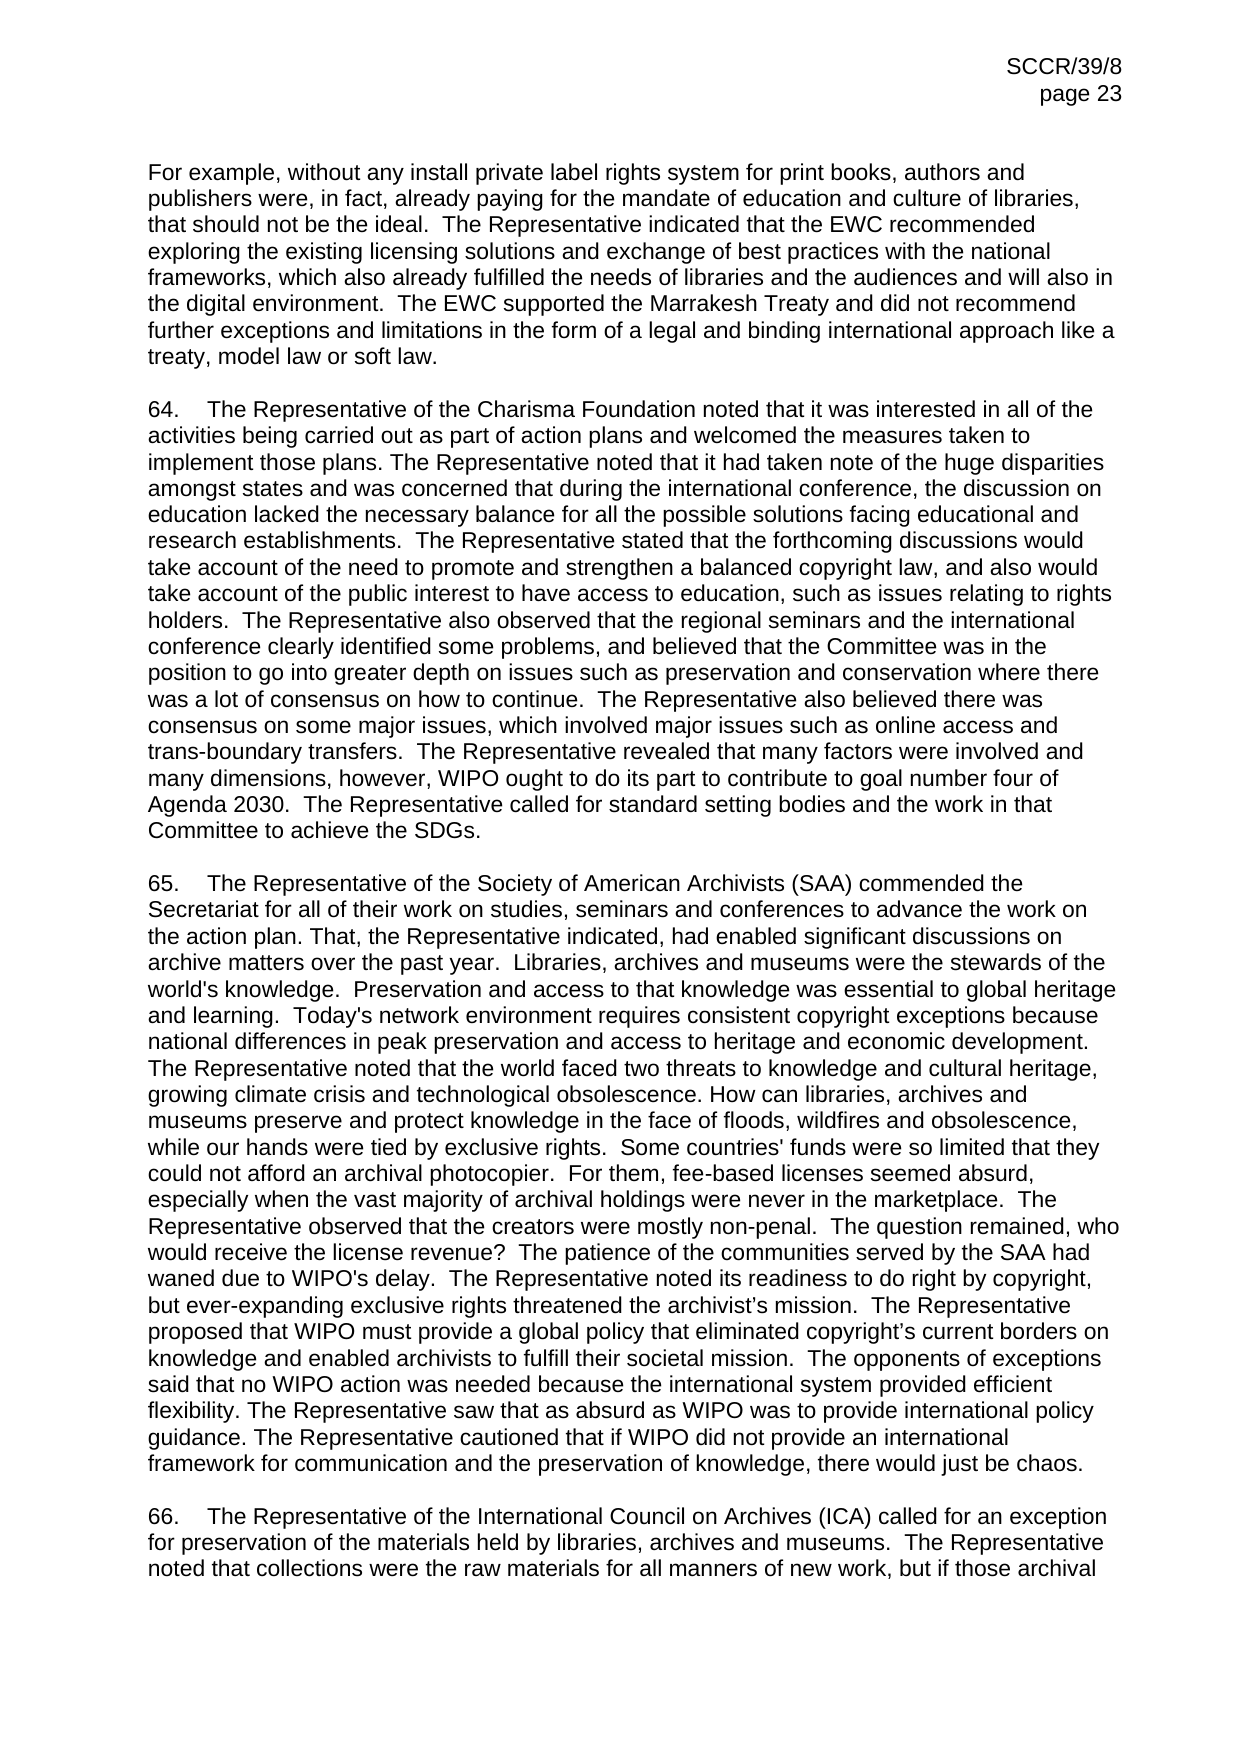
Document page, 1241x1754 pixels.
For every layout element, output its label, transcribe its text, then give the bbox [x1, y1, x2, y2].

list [148, 1503, 1122, 1582]
list The Representative of the Society of American Archivists (SAA) commended the Secretariat for all of their work on studies, seminars and conferences to advance the work on the action plan. That, the Representative indicated, had enabled significant discussions on archive matters over the past year. Libraries, archives and museums were the stewards of the world's knowledge. Preservation and access to that knowledge was essential to global heritage and learning. Today's network environment requires consistent copyright exceptions because national differences in peak preservation and access to heritage and economic development. The Representative noted that the world faced two threats to knowledge and cultural heritage, growing climate crisis and technological obsolescence. How can libraries, archives and museums preserve and protect knowledge in the face of floods, wildfires and obsolescence, while our hands were tied by exclusive rights. Some countries' funds were so limited that they could not afford an archival photocopier. For them, fee-based licenses seemed absurd, especially when the vast majority of archival holdings were never in the marketplace. The Representative observed that the creators were mostly non-penal. The question remained, who would receive the license revenue? The patience of the communities served by the SAA had waned due to WIPO's delay. The Representative noted its readiness to do right by copyright, but ever-expanding exclusive rights threatened the archivist’s mission. The Representative proposed that WIPO must provide a global policy that eliminated copyright’s current borders on knowledge and enabled archivists to fulfill their societal mission. The opponents of exceptions said that no WIPO action was needed because the international system provided efficient flexibility. The Representative saw that as absurd as WIPO was to provide international policy guidance. The Representative cautioned that if WIPO did not provide an international framework for communication and the preservation of knowledge, there would just be chaos. [148, 870, 1122, 1476]
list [148, 158, 1122, 369]
list The Representative of the Charisma Foundation noted that it was interested in all of the activities being carried out as part of action plans and welcomed the measures taken to implement those plans. The Representative noted that it had taken note of the huge disparities amongst states and was concerned that during the international conference, the discussion on education lacked the necessary balance for all the possible solutions facing educational and research establishments. The Representative stated that the forthcoming discussions would take account of the need to promote and strengthen a balanced copyright law, and also would take account of the public interest to have access to education, such as issues relating to rights holders. The Representative also observed that the regional seminars and the international conference clearly identified some problems, and believed that the Committee was in the position to go into greater depth on issues such as preservation and conservation where there was a lot of consensus on how to continue. The Representative also believed there was consensus on some major issues, which involved major issues such as online access and trans-boundary transfers. The Representative revealed that many factors were involved and many dimensions, however, WIPO ought to do its part to contribute to goal number four of Agenda 2030. The Representative called for standard setting bodies and the work in that Committee to achieve the SDGs. [148, 396, 1122, 844]
